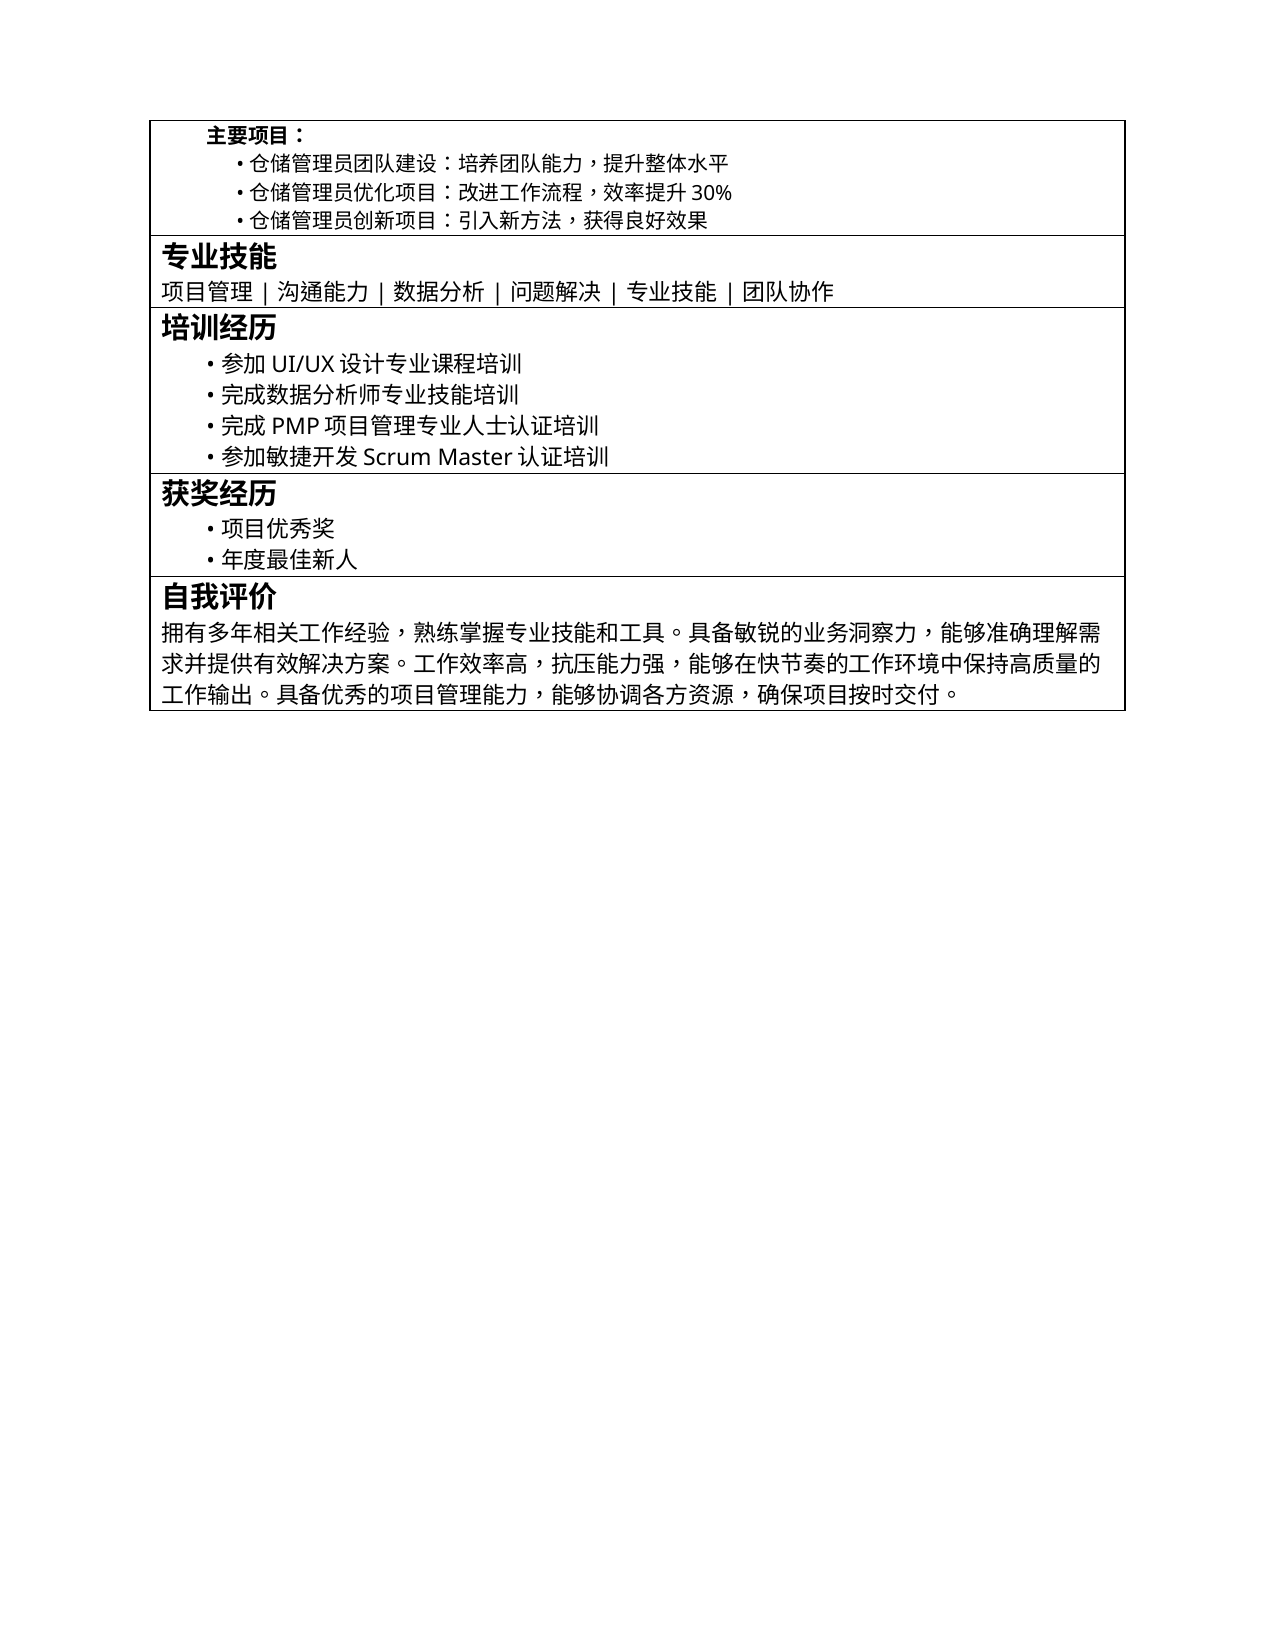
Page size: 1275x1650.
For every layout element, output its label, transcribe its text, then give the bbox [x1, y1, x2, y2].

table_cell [151, 121, 1124, 235]
table_cell 获奖经历 • 项目优秀奖 • 年度最佳新人 [151, 474, 1124, 576]
table_cell 培训经历 • 参加UI/UX设计专业课程培训 • 完成数据分析师专业技能培训 • 完成PMP项目管理专业人士认证培训 • 参加敏捷开发Scrum Master认证培训 [151, 308, 1124, 472]
table_cell 专业技能 项目管理 | 沟通能力 | 数据分析 | 问题解决 | 专业技能 | 团队协作 [151, 236, 1124, 307]
table_cell 自我评价 拥有多年相关工作经验，熟练掌握专业技能和工具。具备敏锐的业务洞察力，能够准确理解需求并提供有效解决方案。工作效率高，抗压能力强，能够在快节奏的工作环境中保持高质量的工作输出。具备优秀的项目管理能力，能够协调各方资源，确保项目按时交付。 [151, 577, 1124, 710]
